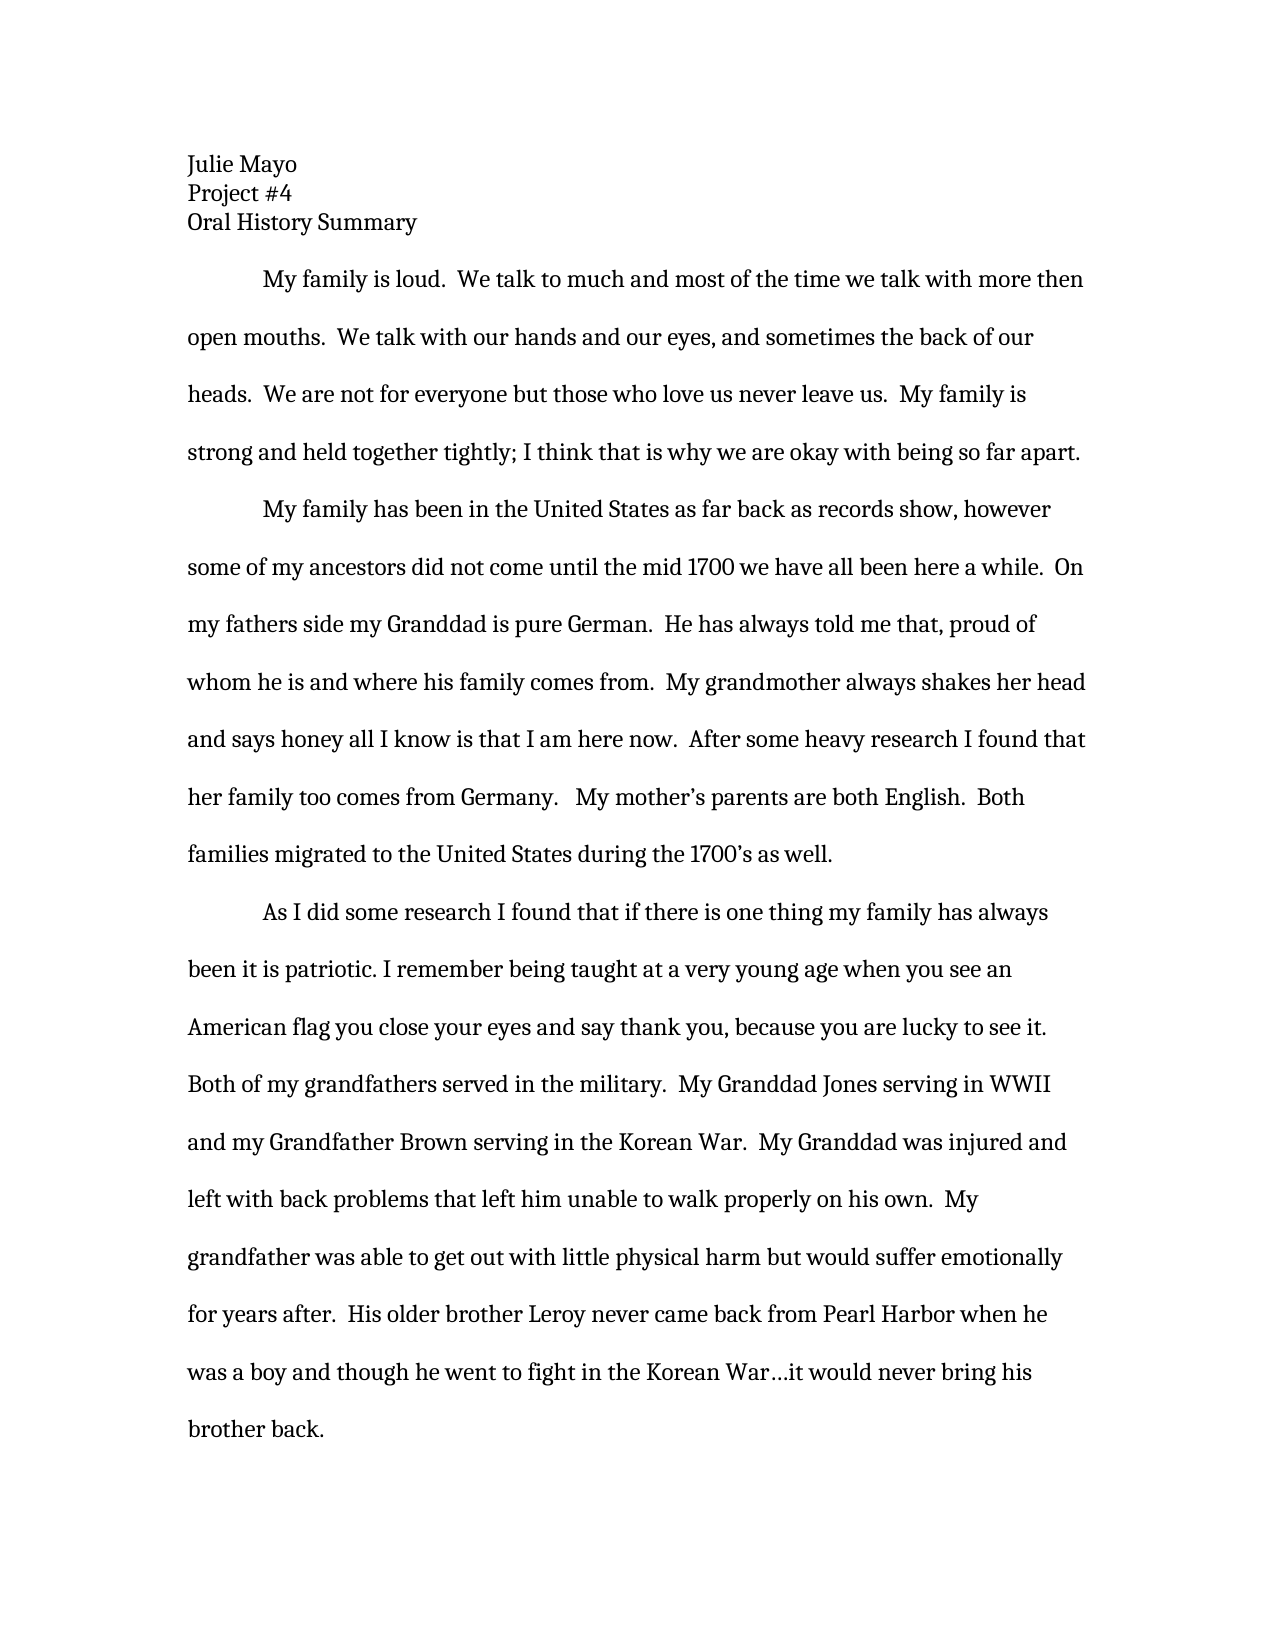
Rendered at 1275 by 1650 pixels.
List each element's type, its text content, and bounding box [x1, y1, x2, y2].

text Julie Mayo [187, 150, 1087, 179]
text My family is loud. We talk to much and most of the time we talk with more then open mouths. We talk with our hands and our eyes, and sometimes the back of our heads. We are not for everyone but those who love us never leave us. My family is strong and held together tightly; I think that is why we are okay with being so far apart. [187, 265, 1087, 466]
text As I did some research I found that if there is one thing my family has always been it is patriotic. I remember being taught at a very young age when you see an American flag you close your eyes and say thank you, because you are lucky to see it. Both of my grandfathers served in the military. My Granddad Jones serving in WWII and my Grandfather Brown serving in the Korean War. My Granddad was injured and left with back problems that left him unable to walk properly on his own. My grandfather was able to get out with little physical harm but would suffer emotionally for years after. His older brother Leroy never came back from Pearl Harbor when he was a boy and though he went to fight in the Korean War…it would never bring his brother back. [187, 897, 1087, 1444]
text Project #4 [187, 179, 1087, 207]
text Oral History Summary [187, 207, 1087, 236]
text My family has been in the United States as far back as records show, however some of my ancestors did not come until the mid 1700 we have all been here a while. On my fathers side my Granddad is pure German. He has always told me that, proud of whom he is and where his family comes from. My grandmother always shakes her head and says honey all I know is that I am here now. After some heavy research I found that her family too comes from Germany. My mother’s parents are both English. Both families migrated to the United States during the 1700’s as well. [187, 495, 1087, 869]
